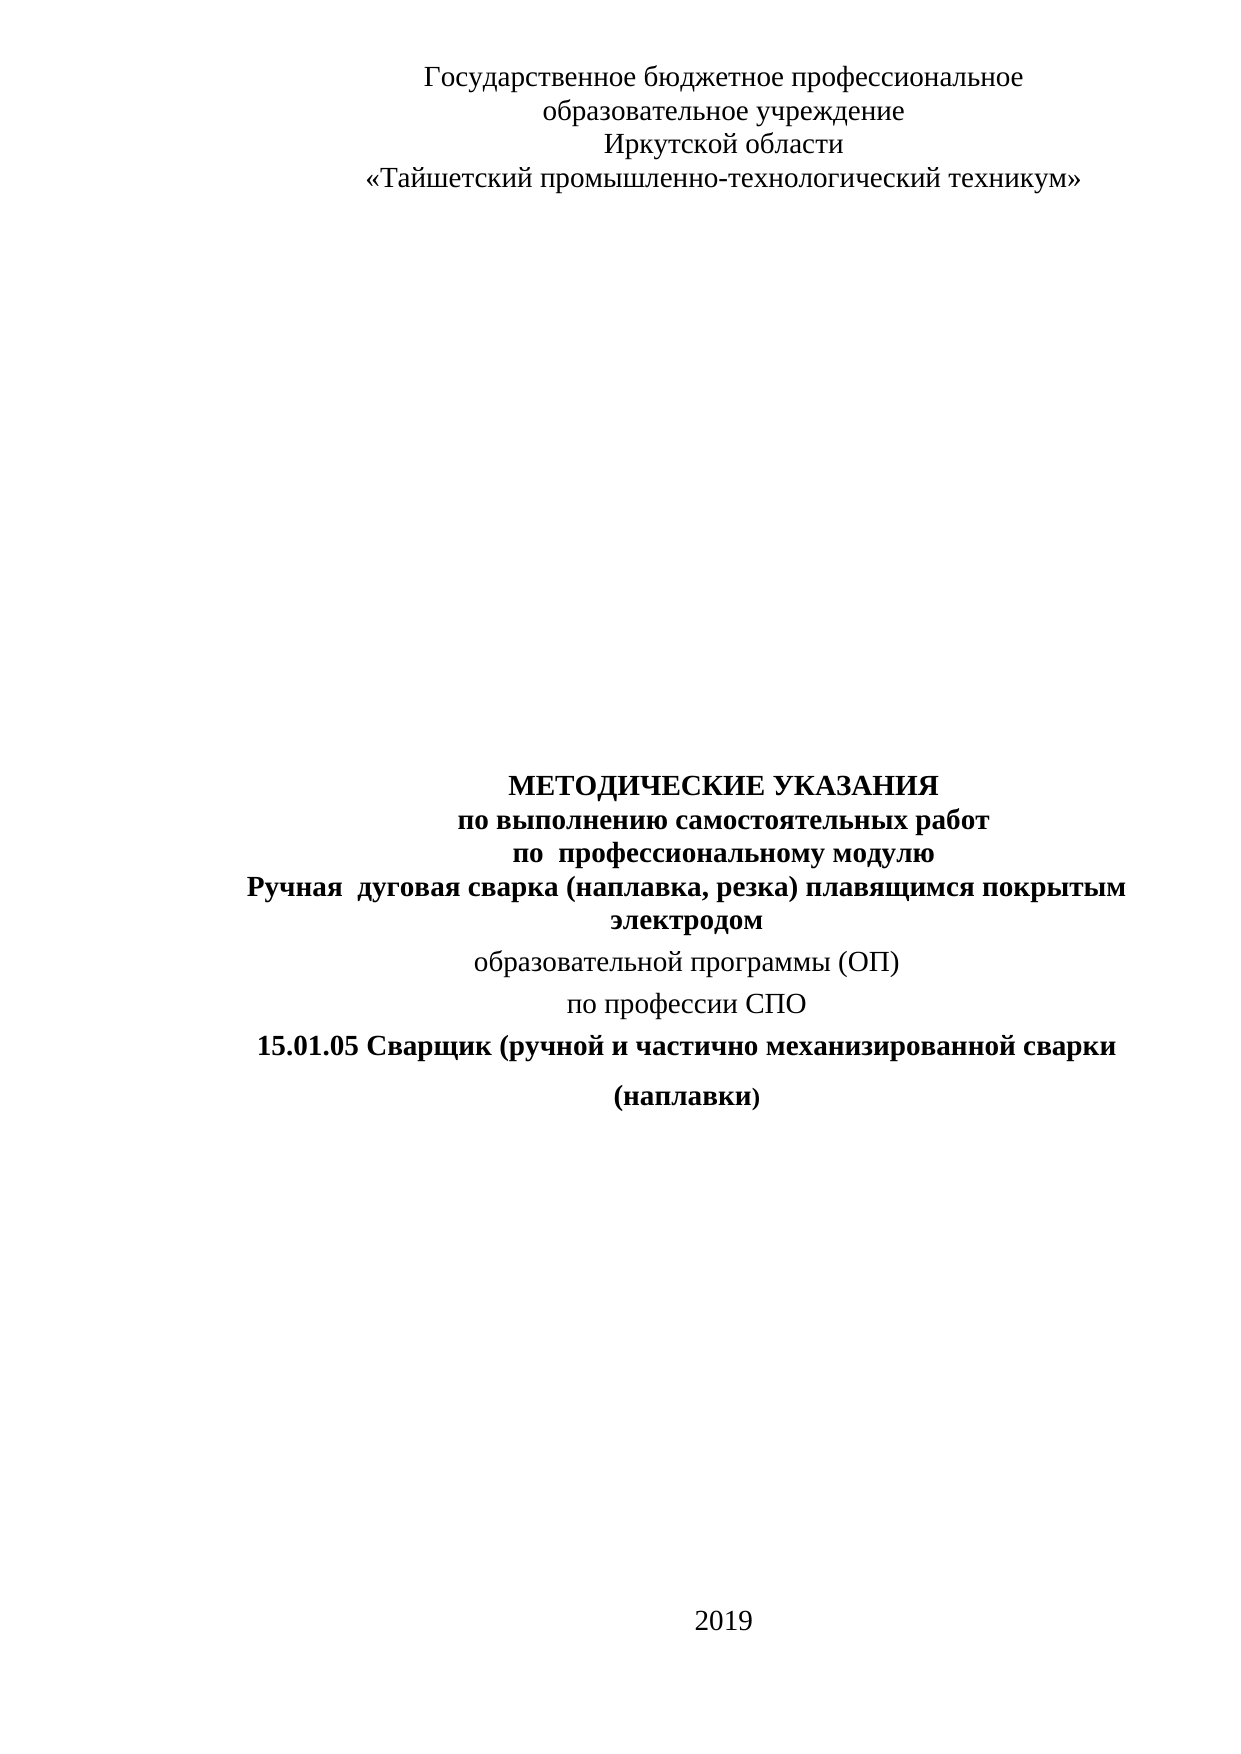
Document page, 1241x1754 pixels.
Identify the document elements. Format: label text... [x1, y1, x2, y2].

text Ручная дуговая сварка (наплавка, резка) плавящимся покрытым электродом [192, 869, 1181, 936]
text Иркутской области [192, 126, 1181, 160]
text 2019 [192, 1603, 1181, 1637]
text 15.01.05 Сварщик (ручной и частично механизированной сварки (наплавки) [192, 1028, 1181, 1112]
text образовательное учреждение [192, 93, 1181, 126]
text по выполнению самостоятельных работ [192, 802, 1181, 835]
text Государственное бюджетное профессиональное [192, 59, 1181, 93]
text МЕТОДИЧЕСКИЕ УКАЗАНИЯ [192, 768, 1181, 802]
text по профессиональному модулю [192, 835, 1181, 869]
text по профессии СПО [192, 986, 1181, 1020]
text образовательной программы (ОП) [192, 944, 1181, 978]
text «Тайшетский промышленно-технологический техникум» [192, 160, 1181, 193]
